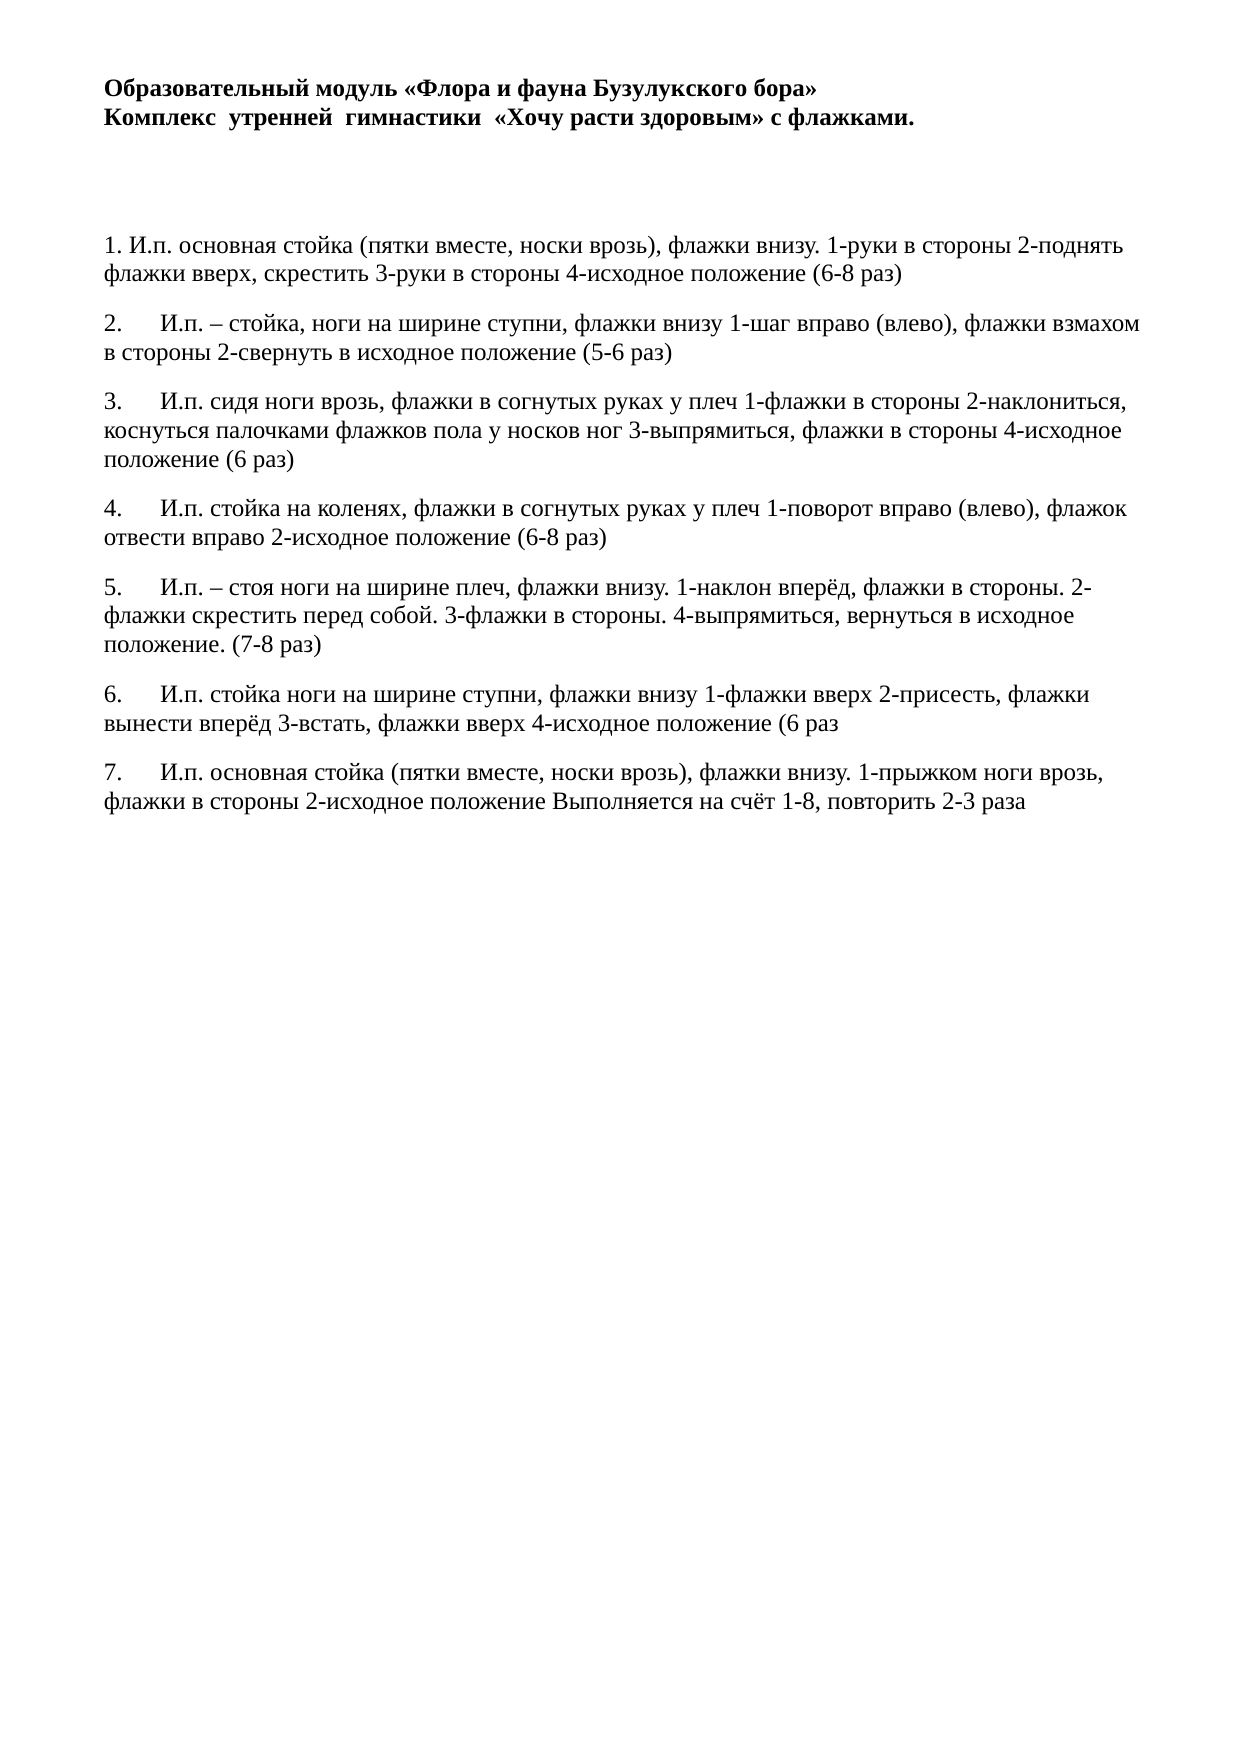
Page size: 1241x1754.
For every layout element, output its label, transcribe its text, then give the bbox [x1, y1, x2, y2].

text Образовательный модуль «Флора и фауна Бузулукского бора» [103, 73, 1152, 102]
text 4. И.п. стойка на коленях, флажки в согнутых руках у плеч 1-поворот вправо (влево), флажок отвести вправо 2-исходное положение (6-8 раз) [103, 493, 1152, 551]
text Комплекс утренней гимнастики «Хочу расти здоровым» с флажками. [103, 102, 1152, 131]
text 3. И.п. сидя ноги врозь, флажки в согнутых руках у плеч 1-флажки в стороны 2-наклониться, коснуться палочками флажков пола у носков ног 3-выпрямиться, флажки в стороны 4-исходное положение (6 раз) [103, 386, 1152, 473]
text 6. И.п. стойка ноги на ширине ступни, флажки внизу 1-флажки вверх 2-присесть, флажки вынести вперёд 3-встать, флажки вверх 4-исходное положение (6 раз [103, 679, 1152, 736]
text 5. И.п. – стоя ноги на ширине плеч, флажки внизу. 1-наклон вперёд, флажки в стороны. 2-флажки скрестить перед собой. 3-флажки в стороны. 4-выпрямиться, вернуться в исходное положение. (7-8 раз) [103, 572, 1152, 658]
text 2. И.п. – стойка, ноги на ширине ступни, флажки внизу 1-шаг вправо (влево), флажки взмахом в стороны 2-свернуть в исходное положение (5-6 раз) [103, 308, 1152, 366]
text 1. И.п. основная стойка (пятки вместе, носки врозь), флажки внизу. 1-руки в стороны 2-поднять флажки вверх, скрестить 3-руки в стороны 4-исходное положение (6-8 раз) [103, 230, 1152, 287]
text 7. И.п. основная стойка (пятки вместе, носки врозь), флажки внизу. 1-прыжком ноги врозь, флажки в стороны 2-исходное положение Выполняется на счёт 1-8, повторить 2-3 раза [103, 757, 1152, 815]
